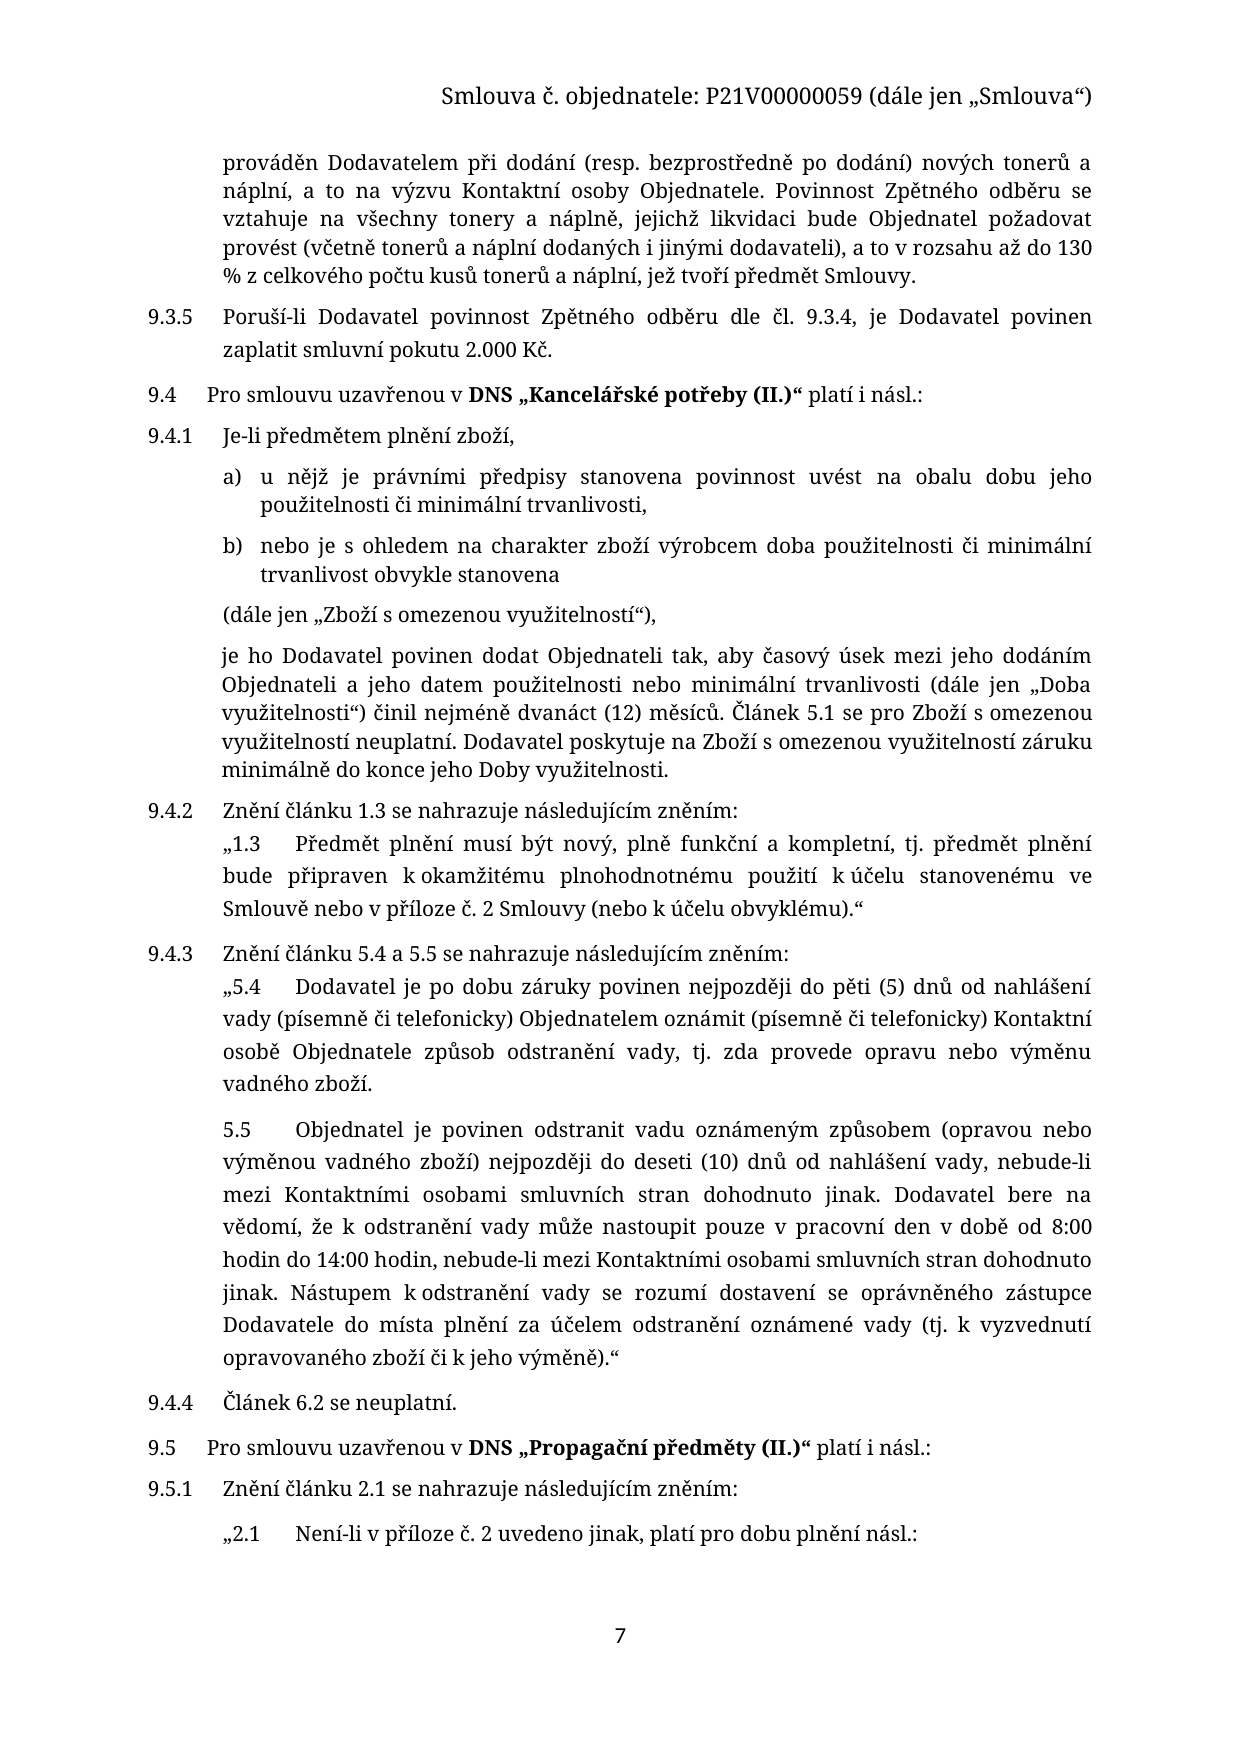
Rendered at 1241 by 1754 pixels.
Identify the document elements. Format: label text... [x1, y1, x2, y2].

list Článek 6.2 se neuplatní. [148, 1388, 1093, 1416]
list u nějž je právními předpisy stanovena povinnost uvést na obalu dobu jeho použitelnosti či minimální trvanlivosti, [223, 462, 1093, 519]
list nebo je s ohledem na charakter zboží výrobcem doba použitelnosti či minimální trvanlivost obvykle stanovena [223, 531, 1093, 588]
list Znění článku 5.4 a 5.5 se nahrazuje následujícím zněním: [148, 939, 1093, 968]
list Poruší-li Dodavatel povinnost Zpětného odběru dle čl. 9.3.4, je Dodavatel povinen zaplatit smluvní pokutu 2.000 Kč. [148, 302, 1093, 363]
list „1.3 Předmět plnění musí být nový, plně funkční a kompletní, tj. předmět plnění bude připraven k okamžitému plnohodnotnému použití k účelu stanovenému ve Smlouvě nebo v příloze č. 2 Smlouvy (nebo k účelu obvyklému).“ [223, 829, 1093, 922]
list Znění článku 2.1 se nahrazuje následujícím zněním: [148, 1474, 1093, 1502]
list „2.1 Není-li v příloze č. 2 uvedeno jinak, platí pro dobu plnění násl.: [223, 1519, 1093, 1548]
list Pro smlouvu uzavřenou v DNS „Kancelářské potřeby (II.)“ platí i násl.: [148, 380, 1093, 408]
list Pro smlouvu uzavřenou v DNS „Propagační předměty (II.)“ platí i násl.: [148, 1433, 1093, 1462]
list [148, 148, 1093, 290]
list Znění článku 1.3 se nahrazuje následujícím zněním: [148, 796, 1093, 825]
list „5.4 Dodavatel je po dobu záruky povinen nejpozději do pěti (5) dnů od nahlášení vady (písemně či telefonicky) Objednatelem oznámit (písemně či telefonicky) Kontaktní osobě Objednatele způsob odstranění vady, tj. zda provede opravu nebo výměnu vadného zboží. [223, 972, 1093, 1098]
list Je-li předmětem plnění zboží, [148, 421, 1093, 449]
text je ho Dodavatel povinen dodat Objednateli tak, aby časový úsek mezi jeho dodáním Objednateli a jeho datem použitelnosti nebo minimální trvanlivosti (dále jen „Doba využitelnosti“) činil nejméně dvanáct (12) měsíců. Článek 5.1 se pro Zboží s omezenou využitelností neuplatní. Dodavatel poskytuje na Zboží s omezenou využitelností záruku minimálně do konce jeho Doby využitelnosti. [221, 642, 1093, 784]
text (dále jen „Zboží s omezenou využitelností“), [223, 601, 1093, 629]
list 5.5 Objednatel je povinen odstranit vadu oznámeným způsobem (opravou nebo výměnou vadného zboží) nejpozději do deseti (10) dnů od nahlášení vady, nebude-li mezi Kontaktními osobami smluvních stran dohodnuto jinak. Dodavatel bere na vědomí, že k odstranění vady může nastoupit pouze v pracovní den v době od 8:00 hodin do 14:00 hodin, nebude-li mezi Kontaktními osobami smluvních stran dohodnuto jinak. Nástupem k odstranění vady se rozumí dostavení se oprávněného zástupce Dodavatele do místa plnění za účelem odstranění oznámené vady (tj. k vyzvednutí opravovaného zboží či k jeho výměně).“ [223, 1115, 1093, 1371]
